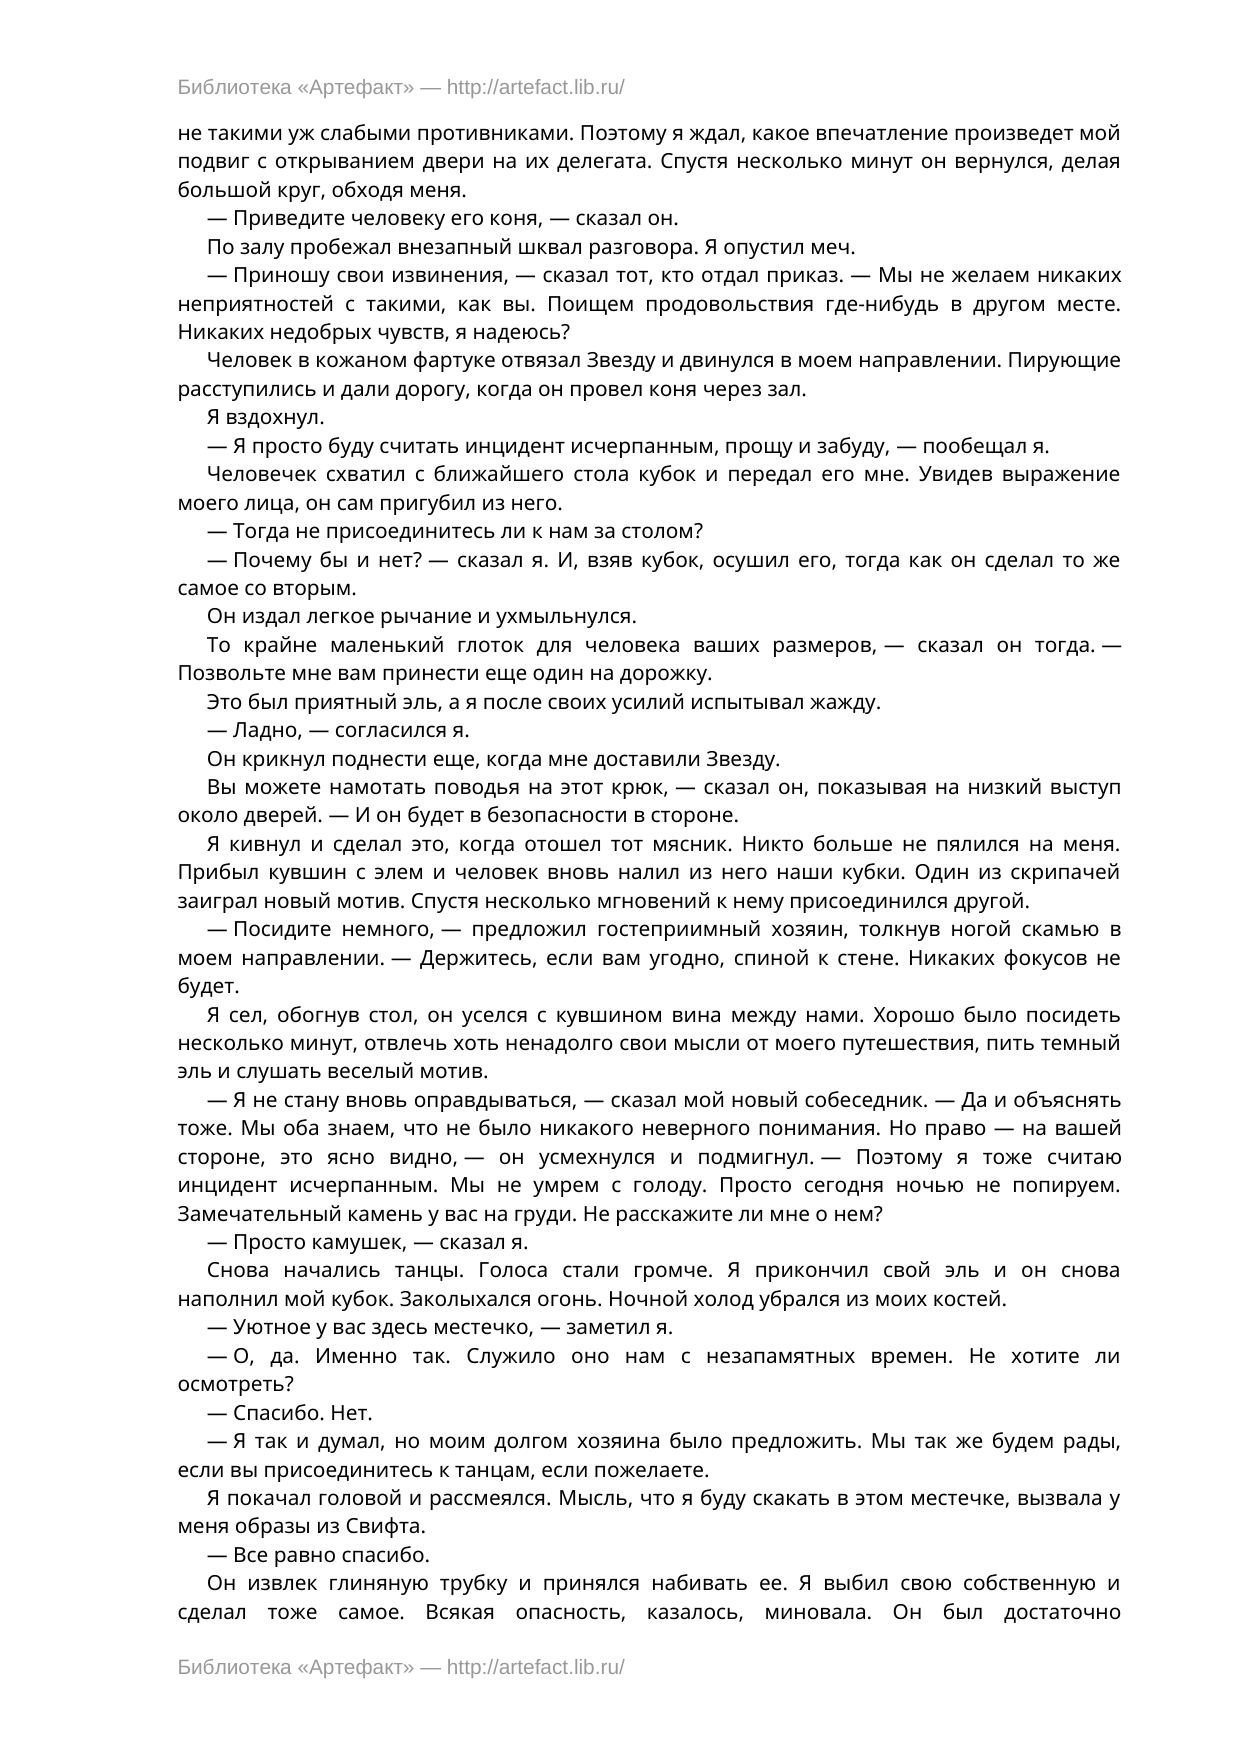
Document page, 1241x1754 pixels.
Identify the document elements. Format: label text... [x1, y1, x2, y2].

text То крайне маленький глоток для человека ваших размеров, — сказал он тогда. — Позвольте мне вам принести еще один на дорожку. [177, 630, 1122, 687]
text Он крикнул поднести еще, когда мне доставили Звезду. [177, 744, 1122, 772]
text Это был приятный эль, а я после своих усилий испытывал жажду. [177, 687, 1122, 715]
text — Просто камушек, — сказал я. [177, 1227, 1122, 1256]
text — Приношу свои извинения, — сказал тот, кто отдал приказ. — Мы не желаем никаких неприятностей с такими, как вы. Поищем продовольствия где-нибудь в другом месте. Никаких недобрых чувств, я надеюсь? [177, 260, 1122, 346]
text Человечек схватил с ближайшего стола кубок и передал его мне. Увидев выражение моего лица, он сам пригубил из него. [177, 459, 1122, 516]
text Вы можете намотать поводья на этот крюк, — сказал он, показывая на низкий выступ около дверей. — И он будет в безопасности в стороне. [177, 772, 1122, 829]
text — Тогда не присоединитесь ли к нам за столом? [177, 516, 1122, 545]
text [177, 1568, 1122, 1625]
text Человек в кожаном фартуке отвязал Звезду и двинулся в моем направлении. Пирующие расступились и дали дорогу, когда он провел коня через зал. [177, 346, 1122, 402]
text Он издал легкое рычание и ухмыльнулся. [177, 602, 1122, 630]
text По залу пробежал внезапный шквал разговора. Я опустил меч. [177, 232, 1122, 260]
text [177, 118, 1122, 203]
text — Все равно спасибо. [177, 1540, 1122, 1568]
text — Приведите человеку его коня, — сказал он. [177, 203, 1122, 232]
text — О, да. Именно так. Служило оно нам с незапамятных времен. Не хотите ли осмотреть? [177, 1341, 1122, 1398]
text — Я не стану вновь оправдываться, — сказал мой новый собеседник. — Да и объяснять тоже. Мы оба знаем, что не было никакого неверного понимания. Но право — на вашей стороне, это ясно видно, — он усмехнулся и подмигнул. — Поэтому я тоже считаю инцидент исчерпанным. Мы не умрем с голоду. Просто сегодня ночью не попируем. Замечательный камень у вас на груди. Не расскажите ли мне о нем? [177, 1085, 1122, 1227]
text Я вздохнул. [177, 402, 1122, 431]
text — Посидите немного, — предложил гостеприимный хозяин, толкнув ногой скамью в моем направлении. — Держитесь, если вам угодно, спиной к стене. Никаких фокусов не будет. [177, 914, 1122, 1000]
text Я сел, обогнув стол, он уселся с кувшином вина между нами. Хорошо было посидеть несколько минут, отвлечь хоть ненадолго свои мысли от моего путешествия, пить темный эль и слушать веселый мотив. [177, 1000, 1122, 1085]
text — Ладно, — согласился я. [177, 715, 1122, 744]
text — Я просто буду считать инцидент исчерпанным, прощу и забуду, — пообещал я. [177, 431, 1122, 459]
text Снова начались танцы. Голоса стали громче. Я прикончил свой эль и он снова наполнил мой кубок. Заколыхался огонь. Ночной холод убрался из моих костей. [177, 1256, 1122, 1312]
text — Почему бы и нет? — сказал я. И, взяв кубок, осушил его, тогда как он сделал то же самое со вторым. [177, 545, 1122, 602]
text — Спасибо. Нет. [177, 1398, 1122, 1426]
text Я покачал головой и рассмеялся. Мысль, что я буду скакать в этом местечке, вызвала у меня образы из Свифта. [177, 1483, 1122, 1540]
text — Уютное у вас здесь местечко, — заметил я. [177, 1312, 1122, 1341]
text Я кивнул и сделал это, когда отошел тот мясник. Никто больше не пялился на меня. Прибыл кувшин с элем и человек вновь налил из него наши кубки. Один из скрипачей заиграл новый мотив. Спустя несколько мгновений к нему присоединился другой. [177, 829, 1122, 914]
text — Я так и думал, но моим долгом хозяина было предложить. Мы так же будем рады, если вы присоединитесь к танцам, если пожелаете. [177, 1426, 1122, 1483]
